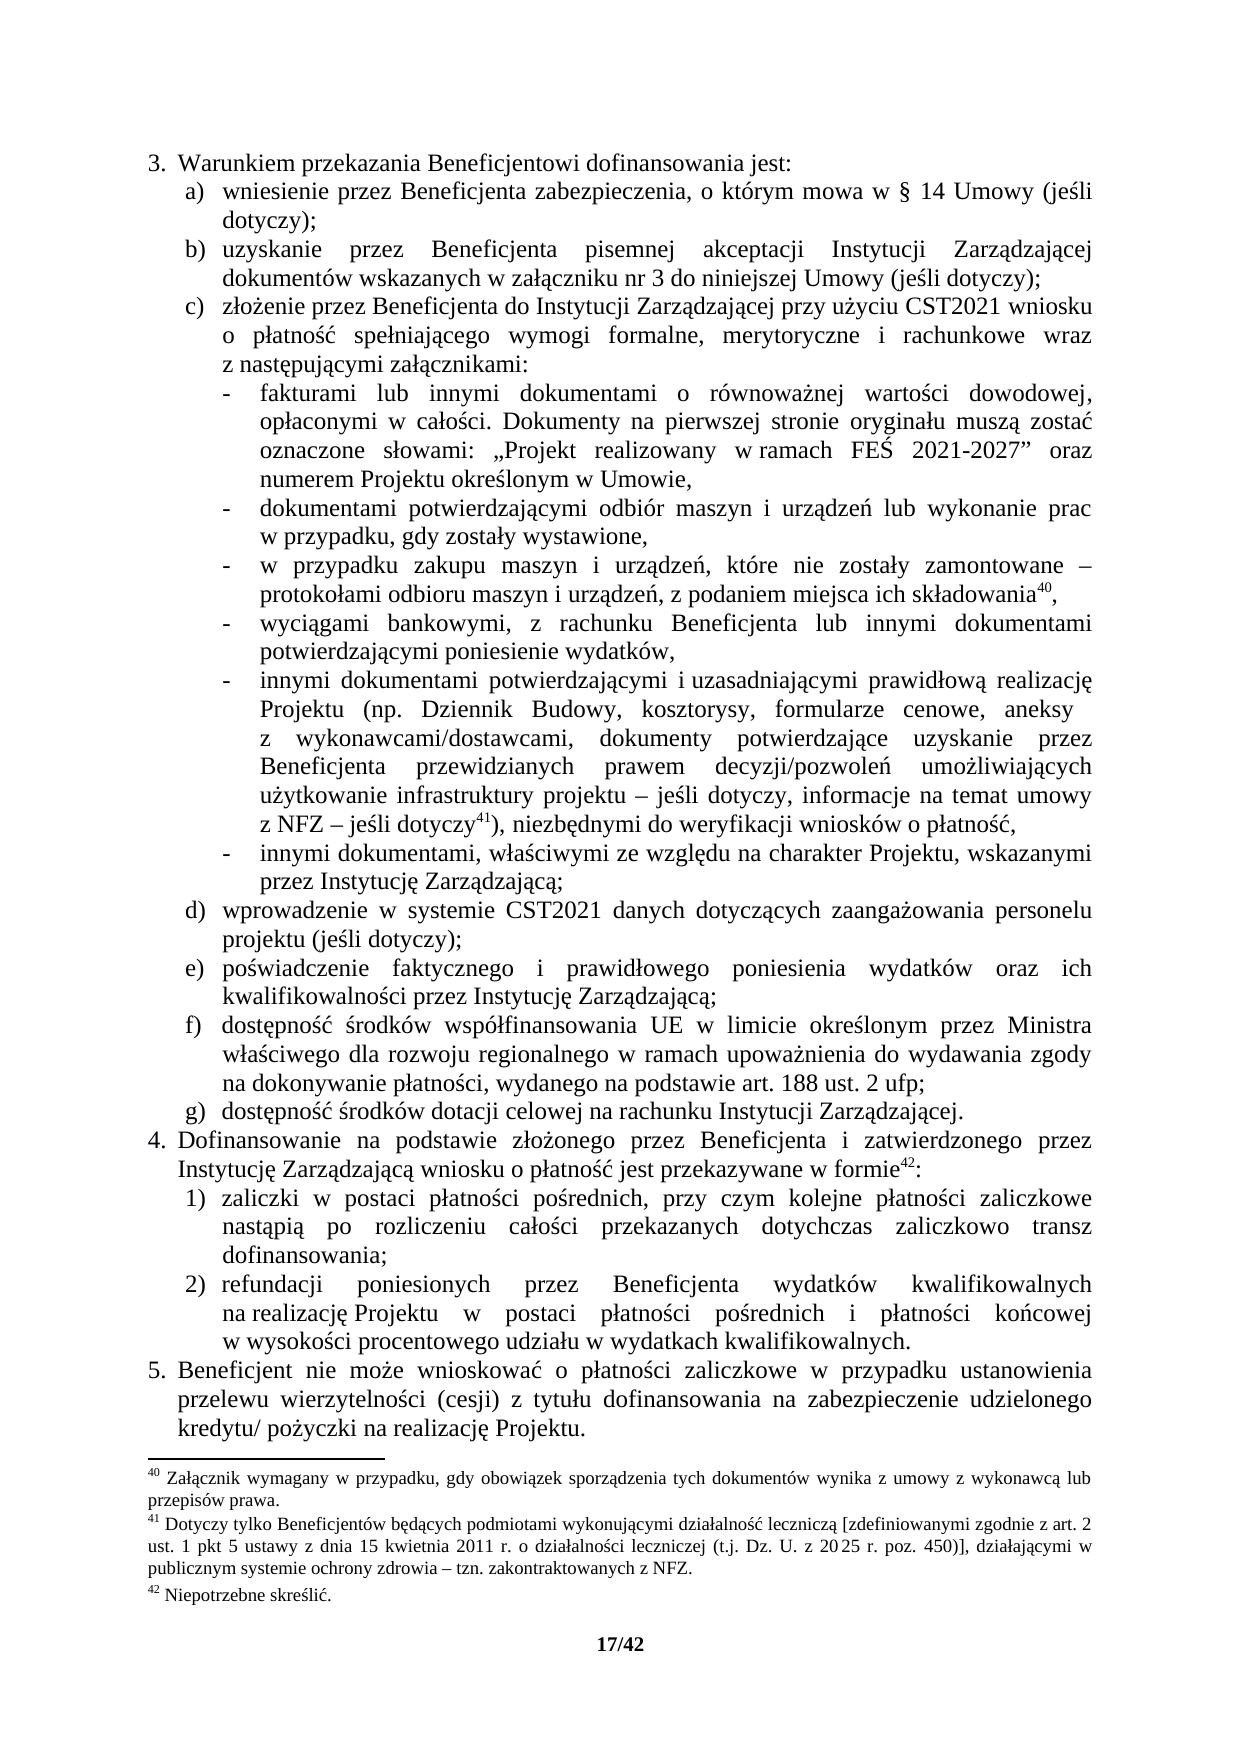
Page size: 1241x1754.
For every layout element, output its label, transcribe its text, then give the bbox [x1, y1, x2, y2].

list poświadczenie faktycznego i prawidłowego poniesienia wydatków oraz ich kwalifikowalności przez Instytucję Zarządzającą; [185, 953, 1093, 1010]
list dostępność środków współfinansowania UE w limicie określonym przez Ministra właściwego dla rozwoju regionalnego w ramach upoważnienia do wydawania zgody na dokonywanie płatności, wydanego na podstawie art. 188 ust. 2 ufp; [185, 1010, 1093, 1096]
list uzyskanie przez Beneficjenta pisemnej akceptacji Instytucji Zarządzającej dokumentów wskazanych w załączniku nr 3 do niniejszej Umowy (jeśli dotyczy); [185, 234, 1093, 291]
list zaliczki w postaci płatności pośrednich, przy czym kolejne płatności zaliczkowe nastąpią po rozliczeniu całości przekazanych dotychczas zaliczkowo transz dofinansowania; [185, 1183, 1093, 1269]
list złożenie przez Beneficjenta do Instytucji Zarządzającej przy użyciu CST2021 wniosku o płatność spełniającego wymogi formalne, merytoryczne i rachunkowe wraz z następującymi załącznikami: [185, 291, 1093, 378]
list innymi dokumentami, właściwymi ze względu na charakter Projektu, wskazanymi przez Instytucję Zarządzającą; [222, 838, 1093, 895]
list Beneficjent nie może wnioskować o płatności zaliczkowe w przypadku ustanowienia przelewu wierzytelności (cesji) z tytułu dofinansowania na zabezpieczenie udzielonego kredytu/ pożyczki na realizację Projektu. [148, 1355, 1093, 1441]
list wniesienie przez Beneficjenta zabezpieczenia, o którym mowa w § 14 Umowy (jeśli dotyczy); [185, 176, 1093, 234]
list w przypadku zakupu maszyn i urządzeń, które nie zostały zamontowane – protokołami odbioru maszyn i urządzeń, z podaniem miejsca ich składowania, [222, 550, 1093, 608]
list fakturami lub innymi dokumentami o równoważnej wartości dowodowej, opłaconymi w całości. Dokumenty na pierwszej stronie oryginału muszą zostać oznaczone słowami: „Projekt realizowany w ramach FEŚ 2021-2027” oraz numerem Projektu określonym w Umowie, [222, 378, 1093, 493]
list Dofinansowanie na podstawie złożonego przez Beneficjenta i zatwierdzonego przez Instytucję Zarządzającą wniosku o płatność jest przekazywane w formie: [148, 1125, 1093, 1183]
list refundacji poniesionych przez Beneficjenta wydatków kwalifikowalnych na realizację Projektu w postaci płatności pośrednich i płatności końcowej w wysokości procentowego udziału w wydatkach kwalifikowalnych. [185, 1269, 1093, 1355]
list dokumentami potwierdzającymi odbiór maszyn i urządzeń lub wykonanie prac w przypadku, gdy zostały wystawione, [222, 493, 1093, 550]
list Warunkiem przekazania Beneficjentowi dofinansowania jest: [148, 148, 1093, 176]
list wyciągami bankowymi, z rachunku Beneficjenta lub innymi dokumentami potwierdzającymi poniesienie wydatków, [222, 608, 1093, 665]
list innymi dokumentami potwierdzającymi i uzasadniającymi prawidłową realizację Projektu (np. Dziennik Budowy, kosztorysy, formularze cenowe, aneksy z wykonawcami/dostawcami, dokumenty potwierdzające uzyskanie przez Beneficjenta przewidzianych prawem decyzji/pozwoleń umożliwiających użytkowanie infrastruktury projektu – jeśli dotyczy, informacje na temat umowy z NFZ – jeśli dotyczy), niezbędnymi do weryfikacji wniosków o płatność, [222, 665, 1093, 838]
list dostępność środków dotacji celowej na rachunku Instytucji Zarządzającej. [185, 1096, 1093, 1125]
list wprowadzenie w systemie CST2021 danych dotyczących zaangażowania personelu projektu (jeśli dotyczy); [185, 895, 1093, 953]
